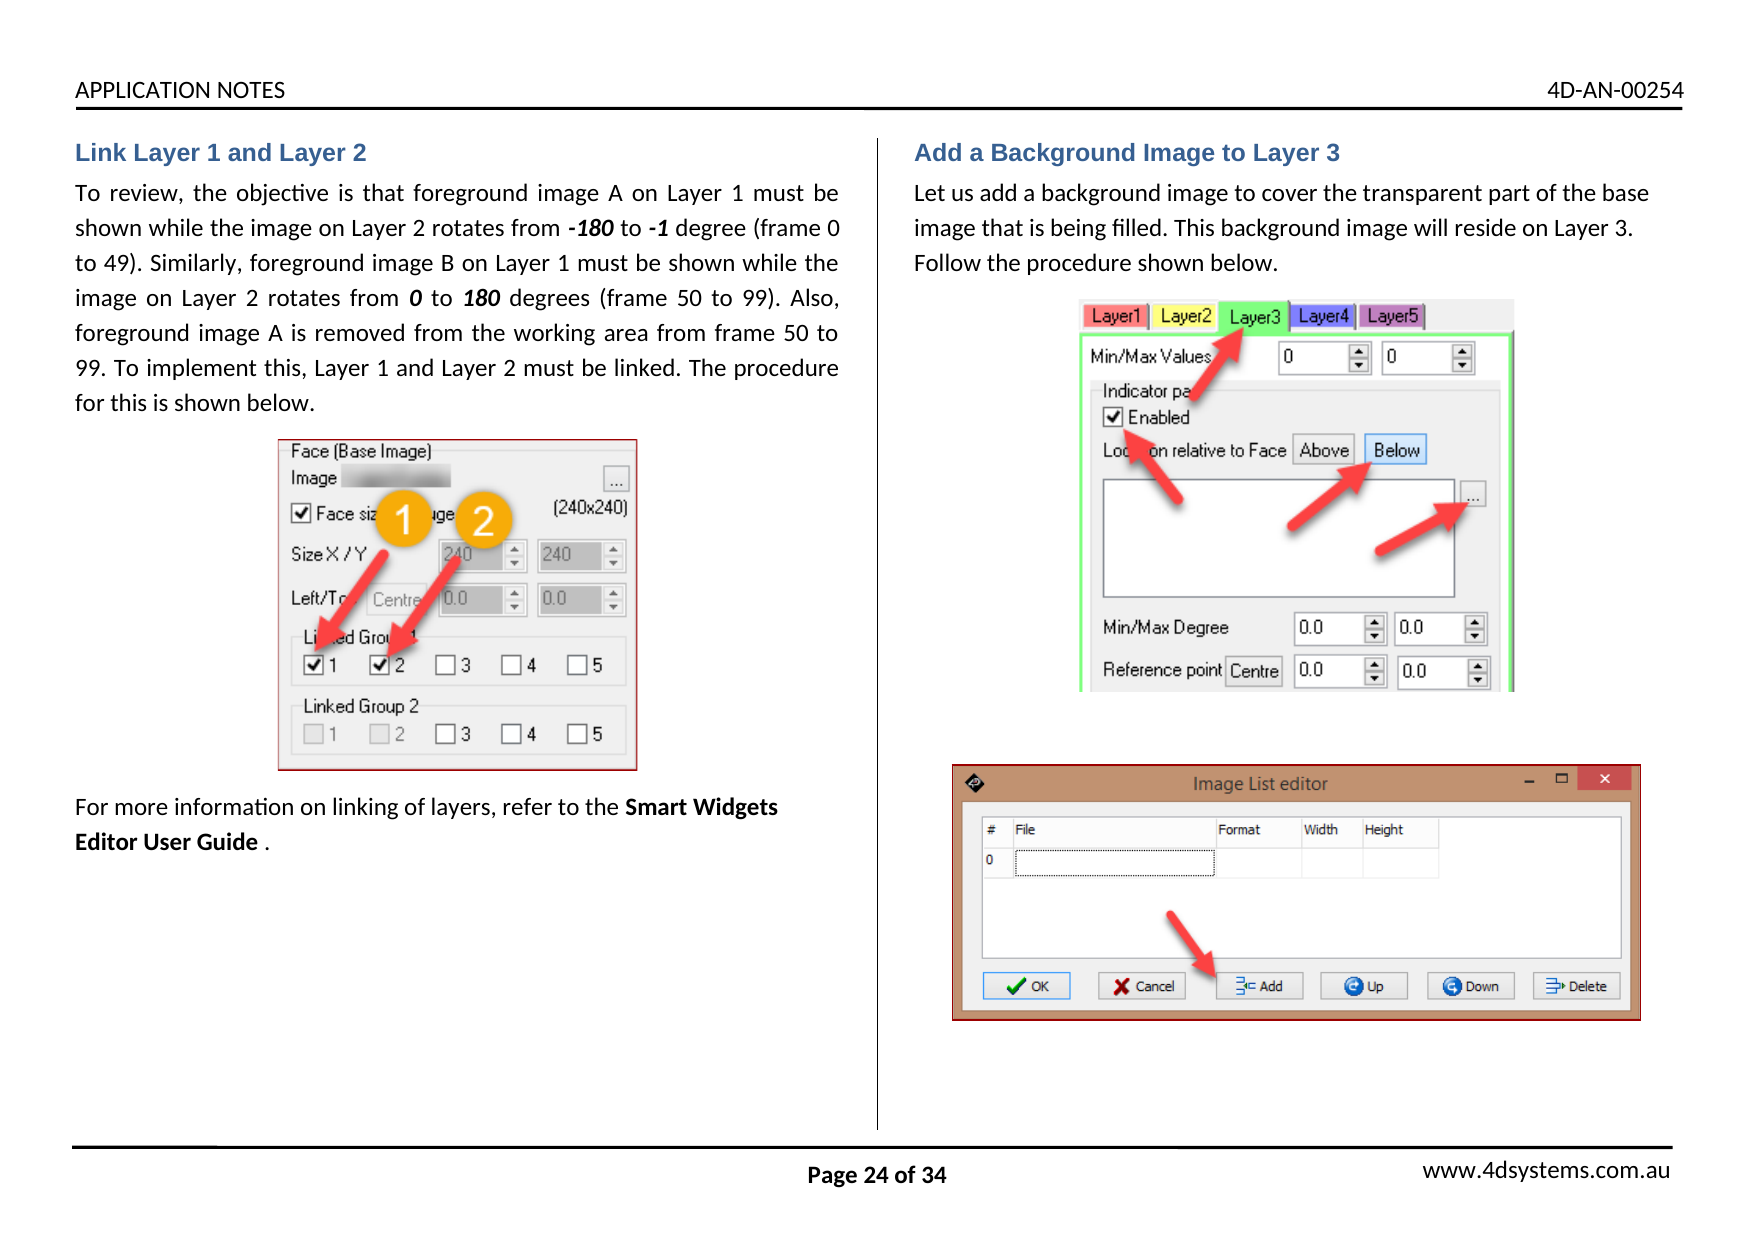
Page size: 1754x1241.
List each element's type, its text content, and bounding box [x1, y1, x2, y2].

subtitle Link Layer 1 and Layer 2 [75, 138, 840, 167]
subtitle Add a Background Image to Layer 3 [914, 138, 1679, 167]
picture [953, 766, 1640, 1019]
picture [277, 439, 638, 771]
text To review, the objective is that foreground image A on Layer 1 must be shown while the image on Layer 2 rotates from -180 to -1 degree (frame 0 to 49). Similarly, foreground image B on Layer 1 must be shown while the image on Layer 2 rotates from 0 to 180 degrees (frame 50 to 99). Also, foreground image A is removed from the working area from frame 50 to 99. To implement this, Layer 1 and Layer 2 must be linked. The procedure for this is shown below. [75, 178, 840, 418]
text Let us add a background image to cover the transparent part of the base image that is being filled. This background image will reside on Layer 3. Follow the procedure shown below. [914, 178, 1679, 278]
text For more information on linking of layers, refer to the Smart Widgets Editor User Guide . [75, 792, 840, 857]
picture [1078, 299, 1515, 692]
